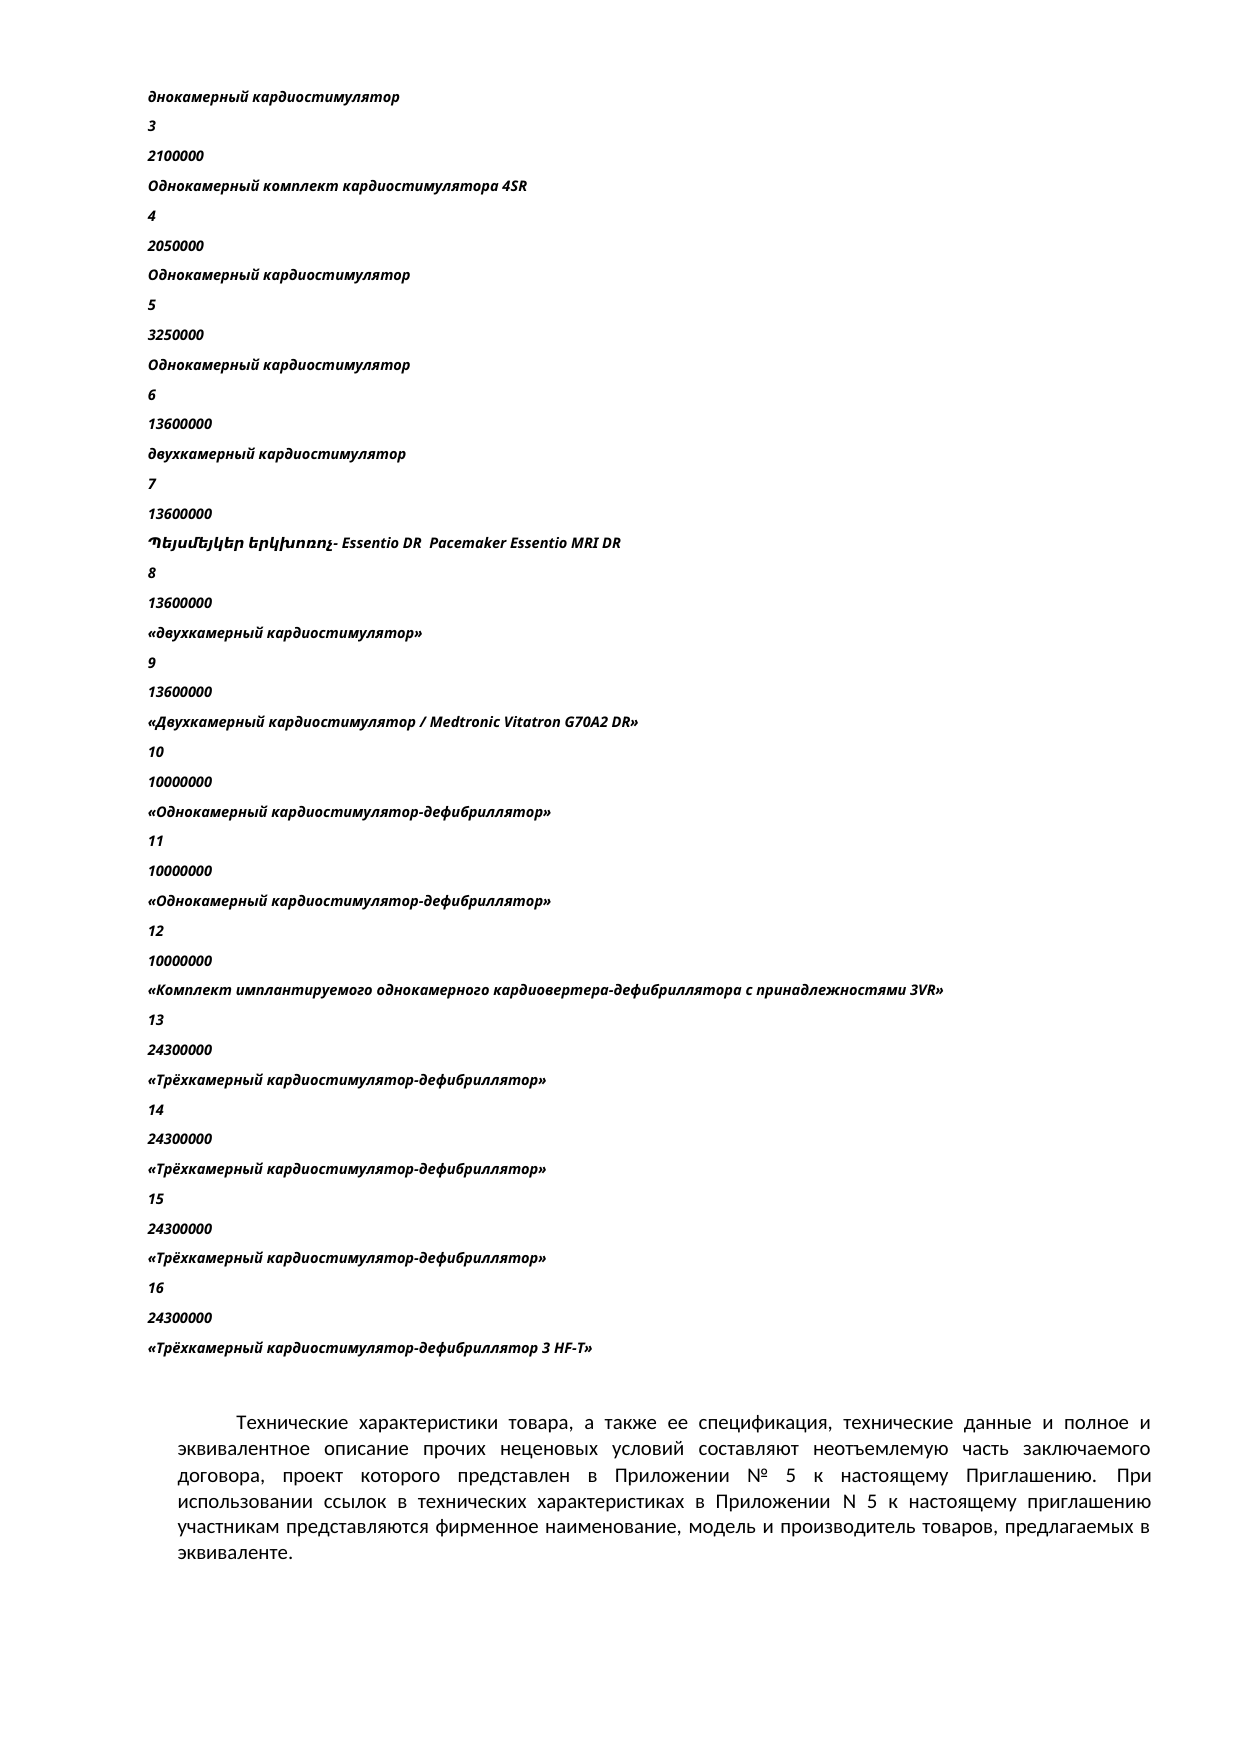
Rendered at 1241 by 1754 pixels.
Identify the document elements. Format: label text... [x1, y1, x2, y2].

text Технические характеристики товара, а также ее спецификация, технические данные и полное и эквивалентное описание прочих неценовых условий составляют неотъемлемую часть заключаемого договора, проект которого представлен в Приложении № 5 к настоящему Приглашению. При использовании ссылок в технических характеристиках в Приложении N 5 к настоящему приглашению участникам представляются фирменное наименование, модель и производитель товаров, предлагаемых в эквиваленте. [177, 1409, 1152, 1564]
